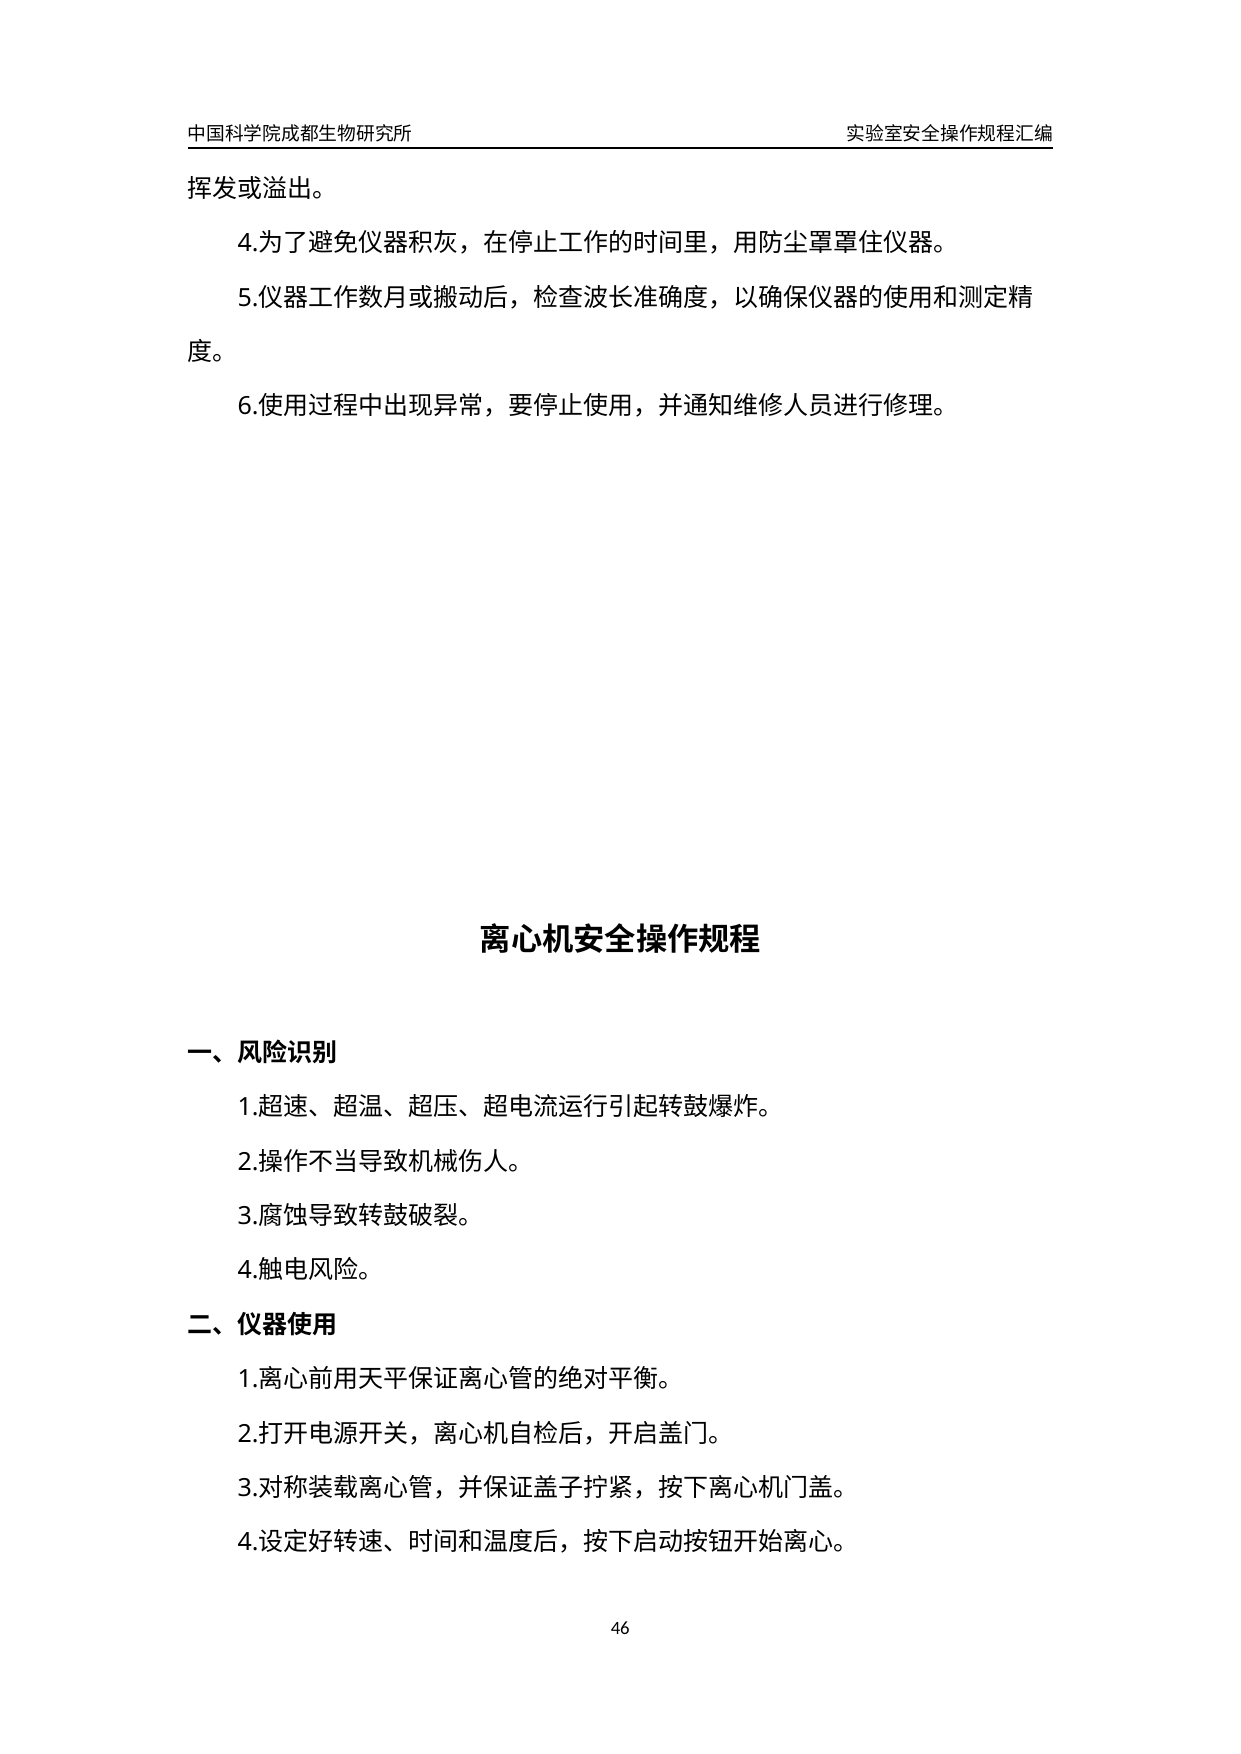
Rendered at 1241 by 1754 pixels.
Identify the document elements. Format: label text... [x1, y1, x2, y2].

text 1.离心前用天平保证离心管的绝对平衡。 [187, 1359, 1053, 1395]
text 2.打开电源开关，离心机自检后，开启盖门。 [187, 1413, 1053, 1449]
text 二、仪器使用 [187, 1304, 1053, 1341]
text 4.为了避免仪器积灰，在停止工作的时间里，用防尘罩罩住仪器。 [187, 223, 1053, 259]
text 4.触电风险。 [187, 1250, 1053, 1286]
text 3.对称装载离心管，并保证盖子拧紧，按下离心机门盖。 [187, 1467, 1053, 1504]
text 5.仪器工作数月或搬动后，检查波长准确度，以确保仪器的使用和测定精度。 [187, 277, 1053, 368]
subtitle 离心机安全操作规程 [187, 914, 1053, 959]
text 3.腐蚀导致转鼓破裂。 [187, 1196, 1053, 1232]
text 2.操作不当导致机械伤人。 [187, 1141, 1053, 1177]
text 6.使用过程中出现异常，要停止使用，并通知维修人员进行修理。 [187, 386, 1053, 422]
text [187, 168, 1053, 204]
text 1.超速、超温、超压、超电流运行引起转鼓爆炸。 [187, 1087, 1053, 1123]
text 一、风险识别 [187, 1032, 1053, 1069]
text 4.设定好转速、时间和温度后，按下启动按钮开始离心。 [187, 1522, 1053, 1558]
